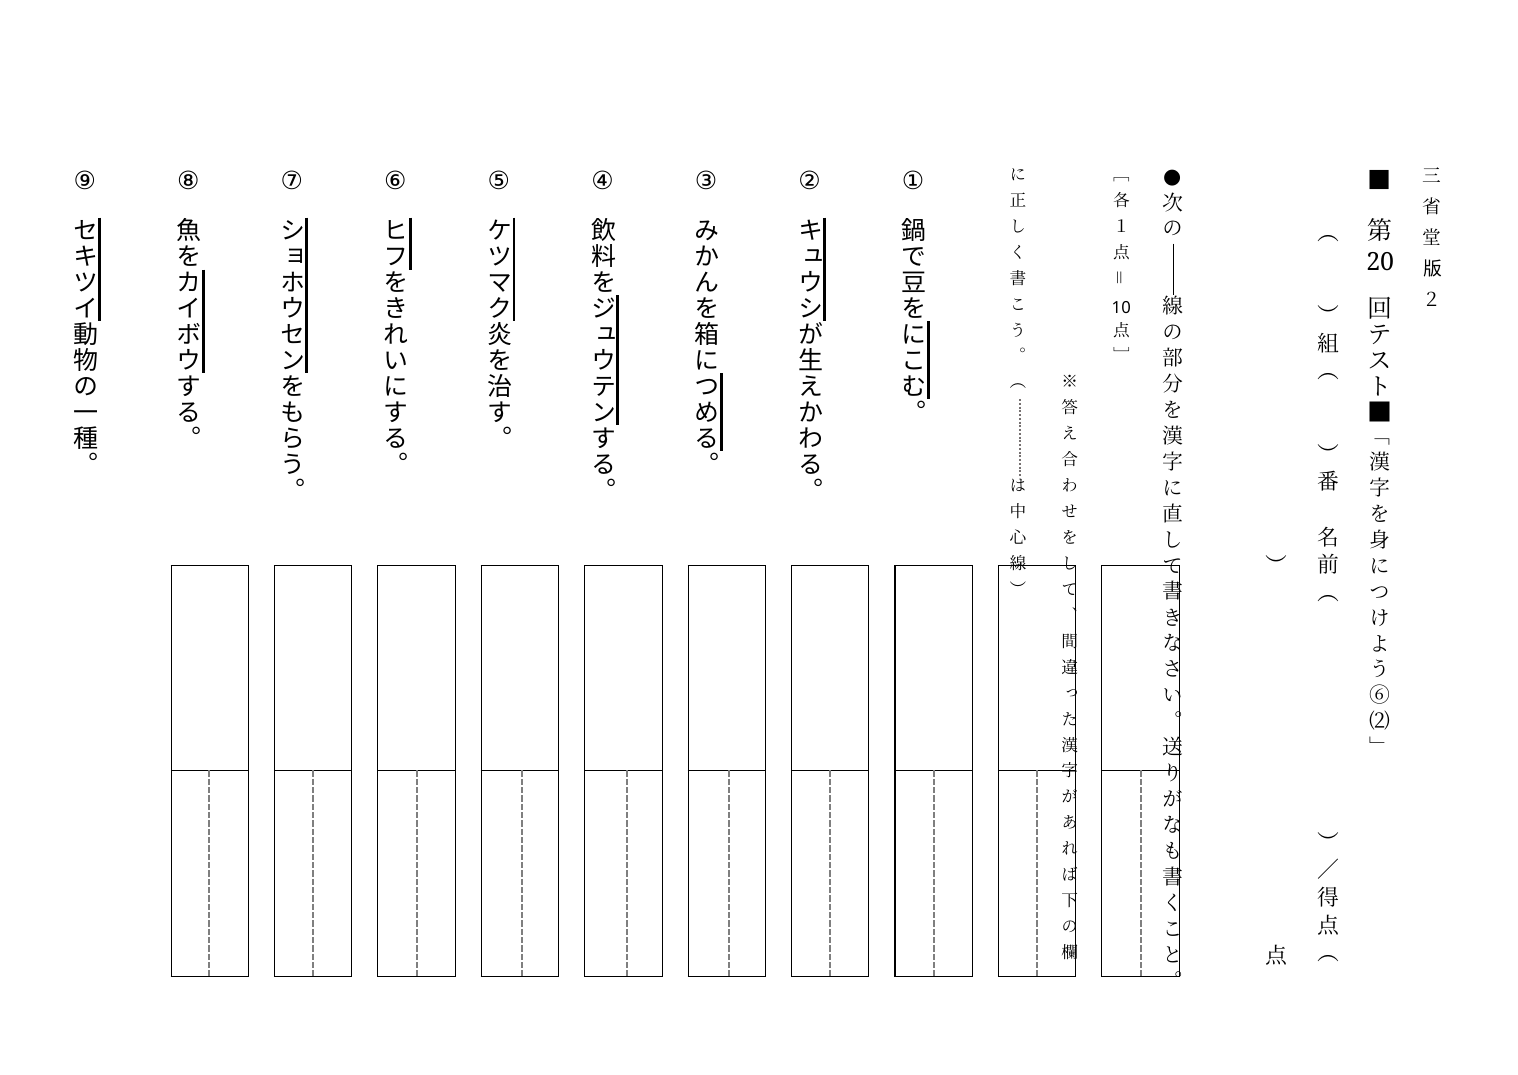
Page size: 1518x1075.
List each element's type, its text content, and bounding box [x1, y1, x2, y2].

text ⑥ヒフをきれいにする。 [371, 166, 422, 969]
text ②キュウシが生えかわる。 [785, 166, 836, 969]
text ①鍋で豆をにこむ。 [888, 166, 940, 969]
text ■第20回テスト■「漢字を身につけよう⑥⑵」 [1354, 166, 1406, 969]
text ⑦ショホウセンをもらう。 [267, 166, 319, 969]
text ●次の 線の部分を漢字に直して書きなさい。送りがなも書くこと。［各１点＝10点］ [1095, 166, 1199, 969]
text （ ）組（ ）番 名前（ ）／得点（ ）点 [1251, 166, 1354, 969]
text ⑤ケツマク炎を治す。 [474, 166, 526, 969]
text ※答え合わせをして、間違った漢字があれば下の欄に正しく書こう。（ は中心線） [992, 166, 1095, 969]
text ⑧魚をカイボウする。 [163, 166, 215, 969]
text ③みかんを箱につめる。 [681, 166, 733, 969]
text ⑨セキツイ動物の一種。 [60, 166, 112, 969]
subtitle 三省堂版２年 秀学社 [1406, 166, 1458, 969]
text ④飲料をジュウテンする。 [578, 166, 629, 969]
